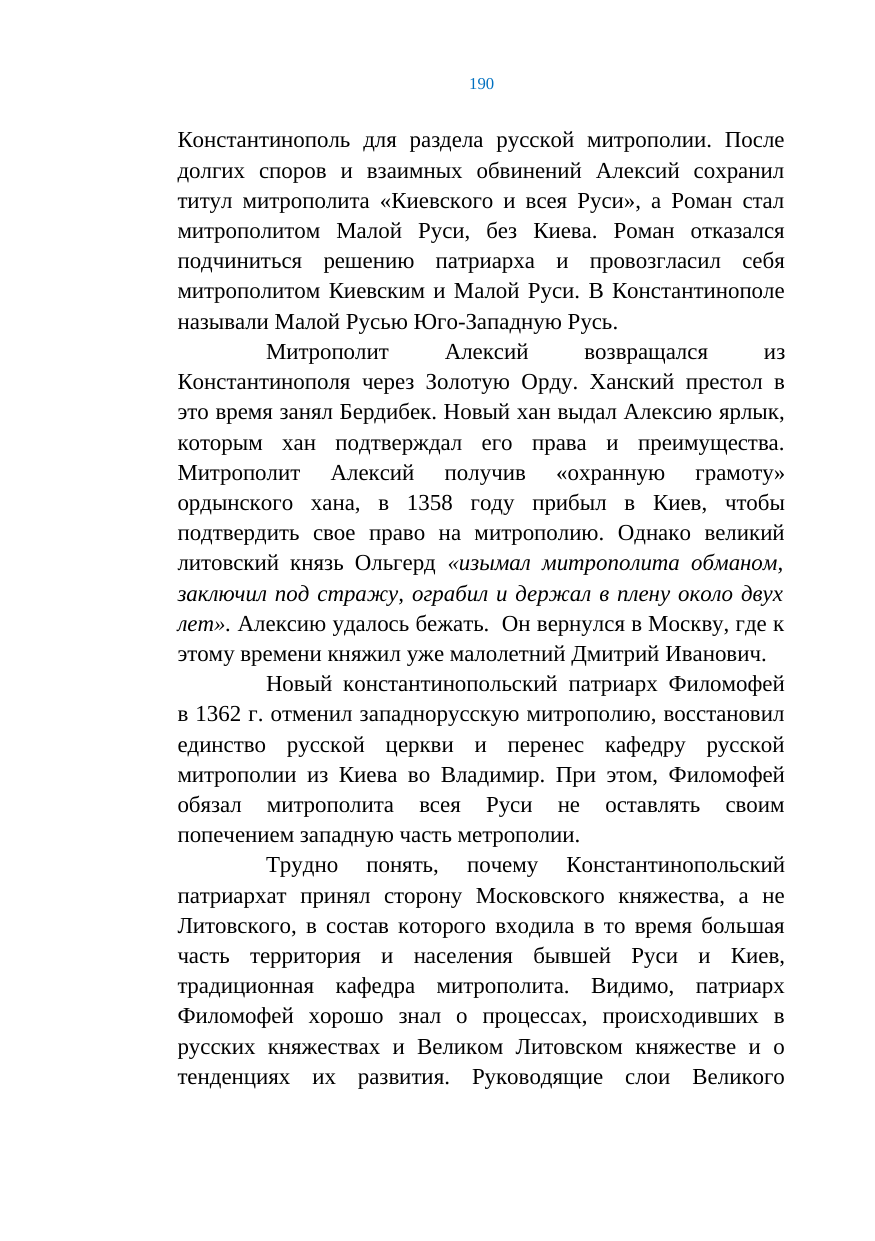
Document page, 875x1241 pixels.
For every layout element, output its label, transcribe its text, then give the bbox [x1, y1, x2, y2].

text Новый константинопольский патриарх Филомофей в 1362 г. отменил западнорусскую митрополию, восстановил единство русской церкви и перенес кафедру русской митрополии из Киева во Владимир. При этом, Филомофей обязал митрополита всея Руси не оставлять своим попечением западную часть метрополии. [177, 670, 786, 848]
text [177, 852, 786, 1089]
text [177, 127, 786, 334]
text Митрополит Алексий возвращался из Константинополя через Золотую Орду. Ханский престол в это время занял Бердибек. Новый хан выдал Алексию ярлык, которым хан подтверждал его права и преимущества. Митрополит Алексий получив «охранную грамоту» ордынского хана, в 1358 году прибыл в Киев, чтобы подтвердить свое право на митрополию. Однако великий литовский князь Ольгерд «изымал митрополита обманом, заключил под стражу, ограбил и держал в плену около двух лет». Алексию удалось бежать. Он вернулся в Москву, где к этому времени княжил уже малолетний Дмитрий Иванович. [177, 338, 786, 666]
